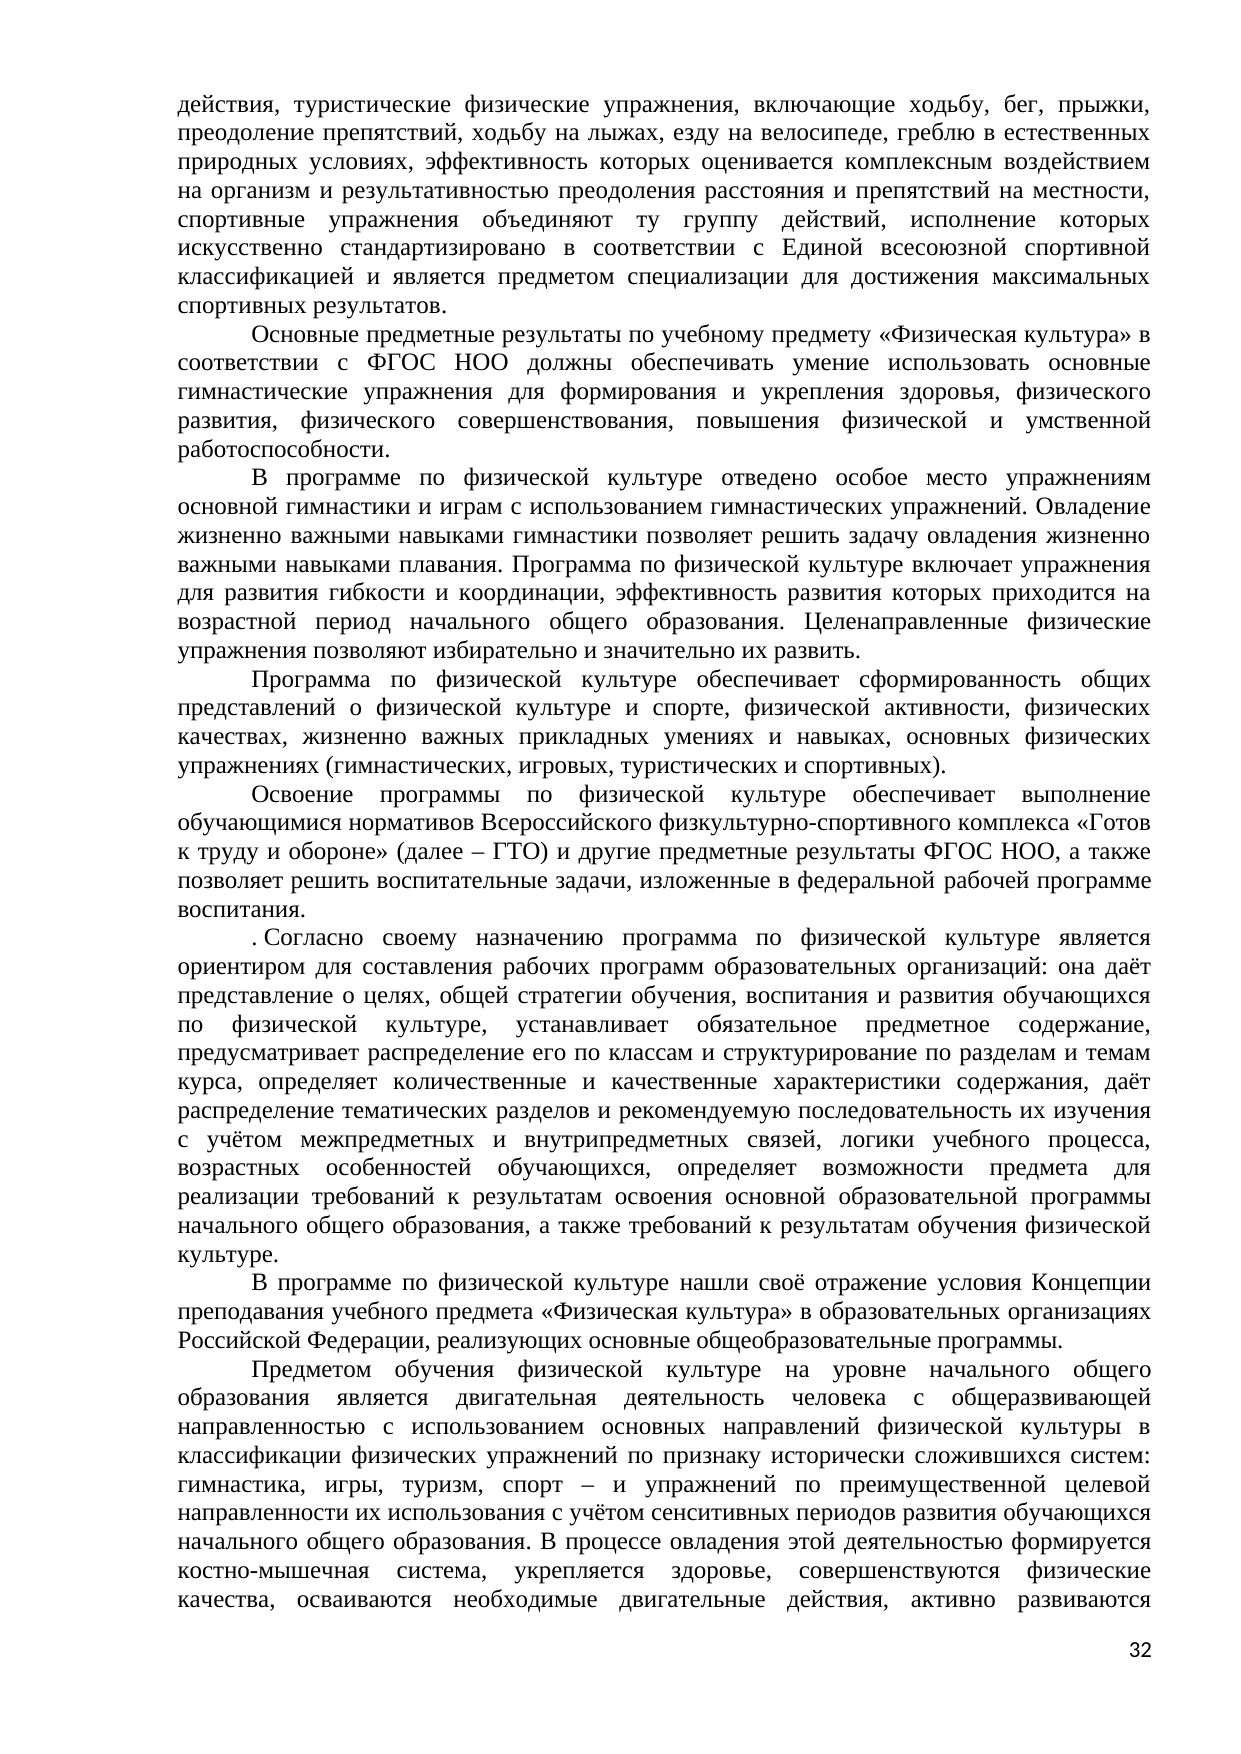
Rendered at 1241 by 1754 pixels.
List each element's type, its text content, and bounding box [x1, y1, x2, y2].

text . Согласно своему назначению программа по физической культуре является ориентиром для составления рабочих программ образовательных организаций: она даёт представление о целях, общей стратегии обучения, воспитания и развития обучающихся по физической культуре, устанавливает обязательное предметное содержание, предусматривает распределение его по классам и структурирование по разделам и темам курса, определяет количественные и качественные характеристики содержания, даёт распределение тематических разделов и рекомендуемую последовательность их изучения с учётом межпредметных и внутрипредметных связей, логики учебного процесса, возрастных особенностей обучающихся, определяет возможности предмета для реализации требований к результатам освоения основной образовательной программы начального общего образования, а также требований к результатам обучения физической культуре. [177, 922, 1152, 1267]
text В программе по физической культуре нашли своё отражение условия Концепции преподавания учебного предмета «Физическая культура» в образовательных организациях Российской Федерации, реализующих основные общеобразовательные программы. [177, 1267, 1152, 1354]
text В программе по физической культуре отведено особое место упражнениям основной гимнастики и играм с использованием гимнастических упражнений. Овладение жизненно важными навыками гимнастики позволяет решить задачу овладения жизненно важными навыками плавания. Программа по физической культуре включает упражнения для развития гибкости и координации, эффективность развития которых приходится на возрастной период начального общего образования. Целенаправленные физические упражнения позволяют избирательно и значительно их развить. [177, 462, 1152, 664]
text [177, 89, 1152, 319]
text Основные предметные результаты по учебному предмету «Физическая культура» в соответствии с ФГОС НОО должны обеспечивать умение использовать основные гимнастические упражнения для формирования и укрепления здоровья, физического развития, физического совершенствования, повышения физической и умственной работоспособности. [177, 319, 1152, 462]
text Программа по физической культуре обеспечивает сформированность общих представлений о физической культуре и спорте, физической активности, физических качествах, жизненно важных прикладных умениях и навыках, основных физических упражнениях (гимнастических, игровых, туристических и спортивных). [177, 664, 1152, 779]
text Освоение программы по физической культуре обеспечивает выполнение обучающимися нормативов Всероссийского физкультурно-спортивного комплекса «Готов к труду и обороне» (далее – ГТО) и другие предметные результаты ФГОС НОО, а также позволяет решить воспитательные задачи, изложенные в федеральной рабочей программе воспитания. [177, 779, 1152, 922]
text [177, 1354, 1152, 1612]
